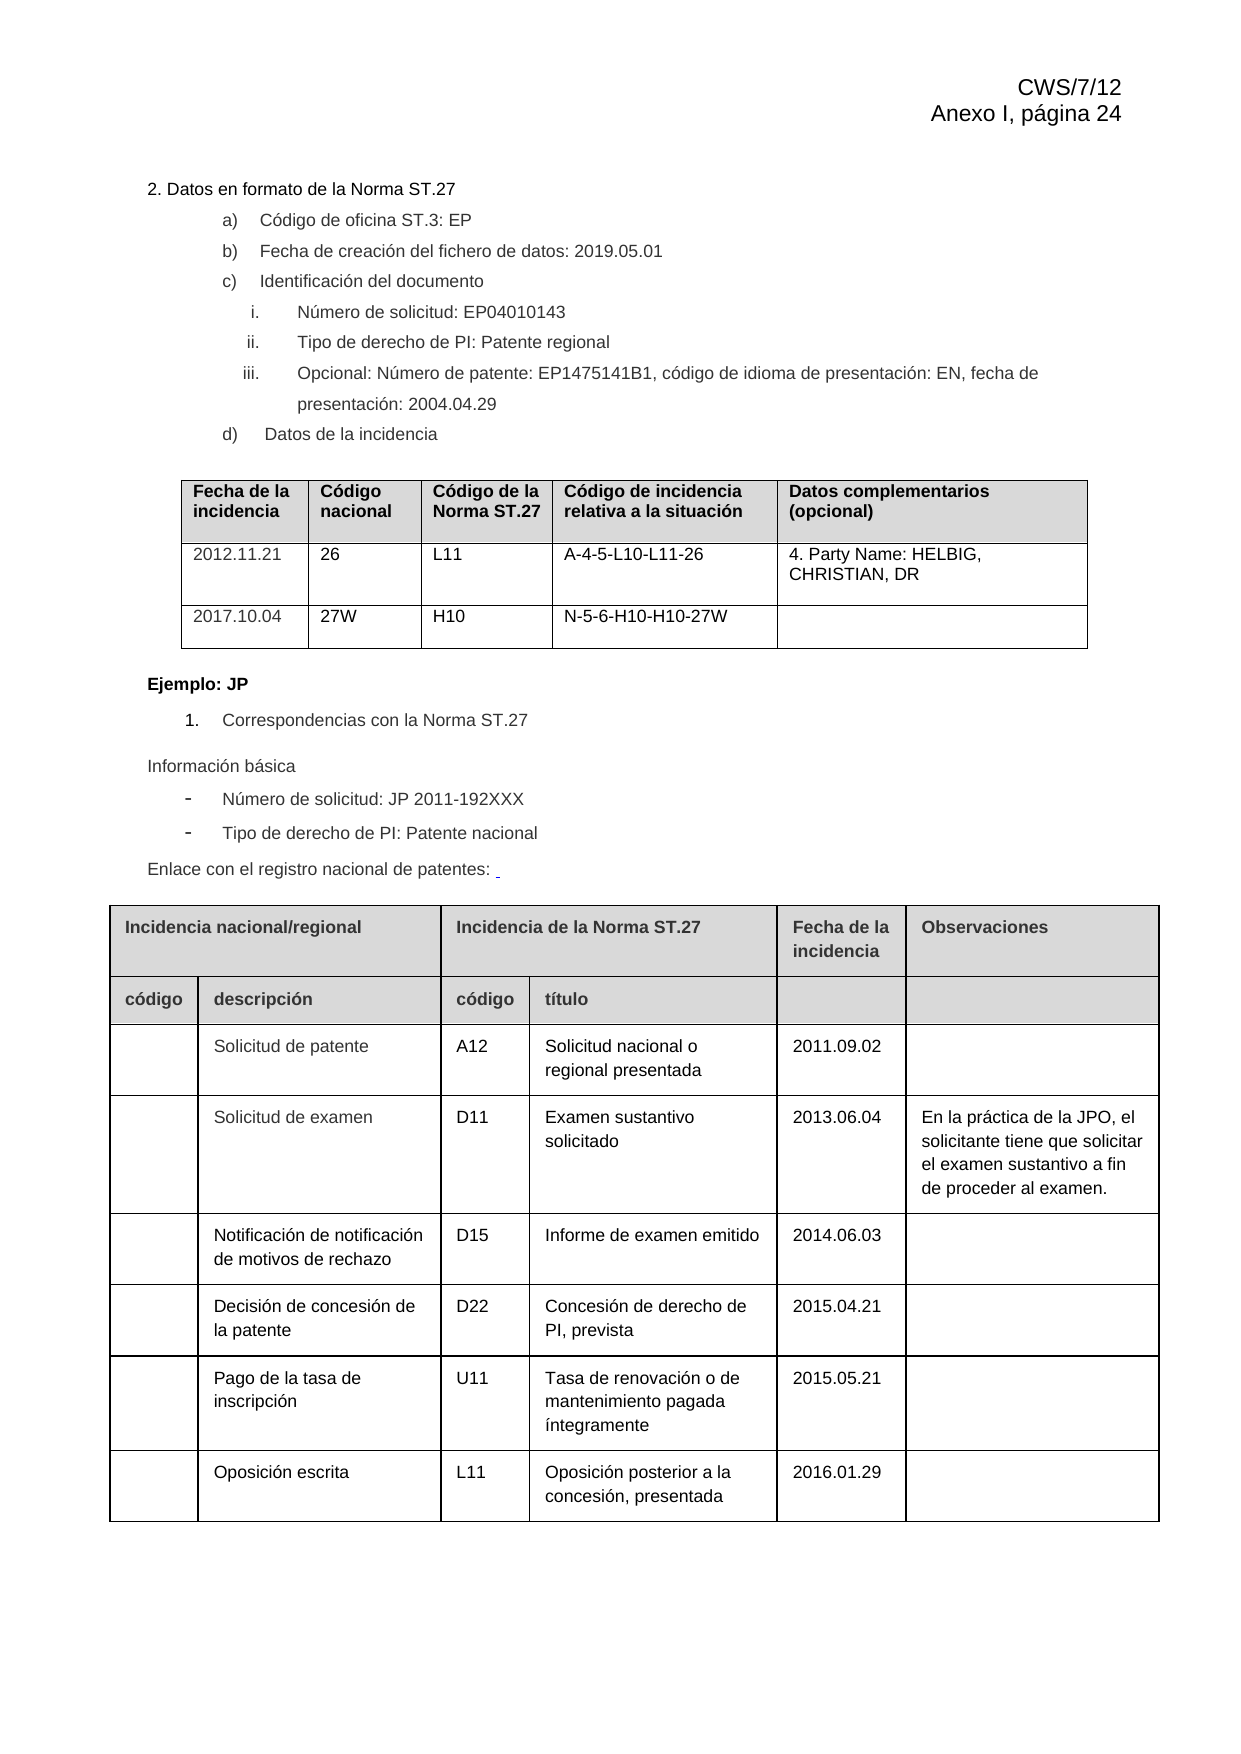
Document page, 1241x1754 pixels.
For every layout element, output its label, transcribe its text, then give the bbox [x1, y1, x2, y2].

list Fecha de creación del fichero de datos: 2019.05.01 [222, 240, 1122, 261]
table_cell título [530, 977, 776, 1023]
table_cell [111, 1214, 197, 1284]
table_cell [111, 1451, 197, 1521]
table_header Código nacional [309, 481, 421, 542]
table_cell [907, 1214, 1158, 1284]
table_cell 2014.06.03 [778, 1214, 905, 1284]
table_cell H10 [422, 606, 552, 647]
table_cell [778, 606, 1087, 647]
list Número de solicitud: EP04010143 [259, 302, 1122, 322]
table_header Código de incidencia relativa a la situación [553, 481, 777, 542]
table_cell [907, 1025, 1158, 1094]
table_cell Tasa de renovación o de mantenimiento pagada íntegramente [530, 1357, 776, 1449]
table_cell Solicitud nacional o regional presentada [530, 1025, 776, 1094]
table_header Observaciones [907, 906, 1158, 976]
table_header Fecha de la incidencia [778, 906, 905, 976]
list Correspondencias con la Norma ST.27 [184, 709, 1122, 730]
table_cell Solicitud de patente [199, 1025, 440, 1094]
table_cell Notificación de notificación de motivos de rechazo [199, 1214, 440, 1284]
table_cell [907, 977, 1158, 1023]
table_header Incidencia de la Norma ST.27 [442, 906, 776, 976]
table_cell Oposición escrita [199, 1451, 440, 1521]
list Tipo de derecho de PI: Patente regional [259, 332, 1122, 353]
table_cell D15 [442, 1214, 529, 1284]
table_cell 2011.09.02 [778, 1025, 905, 1094]
table_cell [111, 1357, 197, 1449]
table_cell 2015.04.21 [778, 1285, 905, 1355]
table_cell Concesión de derecho de PI, prevista [530, 1285, 776, 1355]
table_cell L11 [442, 1451, 529, 1521]
text 2. Datos en formato de la Norma ST.27 [147, 179, 1122, 199]
table_cell U11 [442, 1357, 529, 1449]
table_cell [907, 1285, 1158, 1355]
table_cell Solicitud de examen [199, 1096, 440, 1213]
text Información básica [147, 756, 1122, 776]
table_cell A12 [442, 1025, 529, 1094]
table_header Datos complementarios (opcional) [778, 481, 1087, 542]
table_cell 2013.06.04 [778, 1096, 905, 1213]
table_cell descripción [199, 977, 440, 1023]
list Datos de la incidencia [222, 424, 1122, 444]
table_cell Pago de la tasa de inscripción [199, 1357, 440, 1449]
table_cell D22 [442, 1285, 529, 1355]
subtitle Ejemplo: JP [147, 673, 1122, 694]
table_cell N-5-6-H10-H10-27W [553, 606, 777, 647]
table_cell L11 [422, 544, 552, 605]
table_header Código de la Norma ST.27 [422, 481, 552, 542]
table_cell Decisión de concesión de la patente [199, 1285, 440, 1355]
table_cell 26 [309, 544, 421, 605]
table_cell 27W [309, 606, 421, 647]
table_cell 2016.01.29 [778, 1451, 905, 1521]
table_header Incidencia nacional/regional [111, 906, 440, 976]
table_cell En la práctica de la JPO, el solicitante tiene que solicitar el examen sustantivo a fin de proceder al examen. [907, 1096, 1158, 1213]
list Tipo de derecho de PI: Patente nacional [184, 822, 1122, 843]
table_cell Oposición posterior a la concesión, presentada [530, 1451, 776, 1521]
list Código de oficina ST.3: EP [222, 210, 1122, 230]
table_cell D11 [442, 1096, 529, 1213]
table_cell [111, 1285, 197, 1355]
table_cell código [442, 977, 529, 1023]
list Opcional: Número de patente: EP1475141B1, código de idioma de presentación: EN, fecha de presentación: 2004.04.29 [259, 363, 1122, 414]
table_cell A-4-5-L10-L11-26 [553, 544, 777, 605]
table_header Fecha de la incidencia [182, 481, 308, 542]
text Enlace con el registro nacional de patentes: [147, 859, 1122, 879]
table_cell [778, 977, 905, 1023]
table_cell código [111, 977, 197, 1023]
table_cell [907, 1451, 1158, 1521]
table_cell Informe de examen emitido [530, 1214, 776, 1284]
table_cell [111, 1025, 197, 1094]
table_cell 2015.05.21 [778, 1357, 905, 1449]
list Número de solicitud: JP 2011-192XXX [184, 789, 1122, 810]
table_cell 2012.11.21 [182, 544, 308, 605]
table_cell [111, 1096, 197, 1213]
list Identificación del documento [222, 271, 1122, 291]
table_cell 4. Party Name: HELBIG, CHRISTIAN, DR [778, 544, 1087, 605]
table_cell 2017.10.04 [182, 606, 308, 647]
table_cell [907, 1357, 1158, 1449]
table_cell Examen sustantivo solicitado [530, 1096, 776, 1213]
